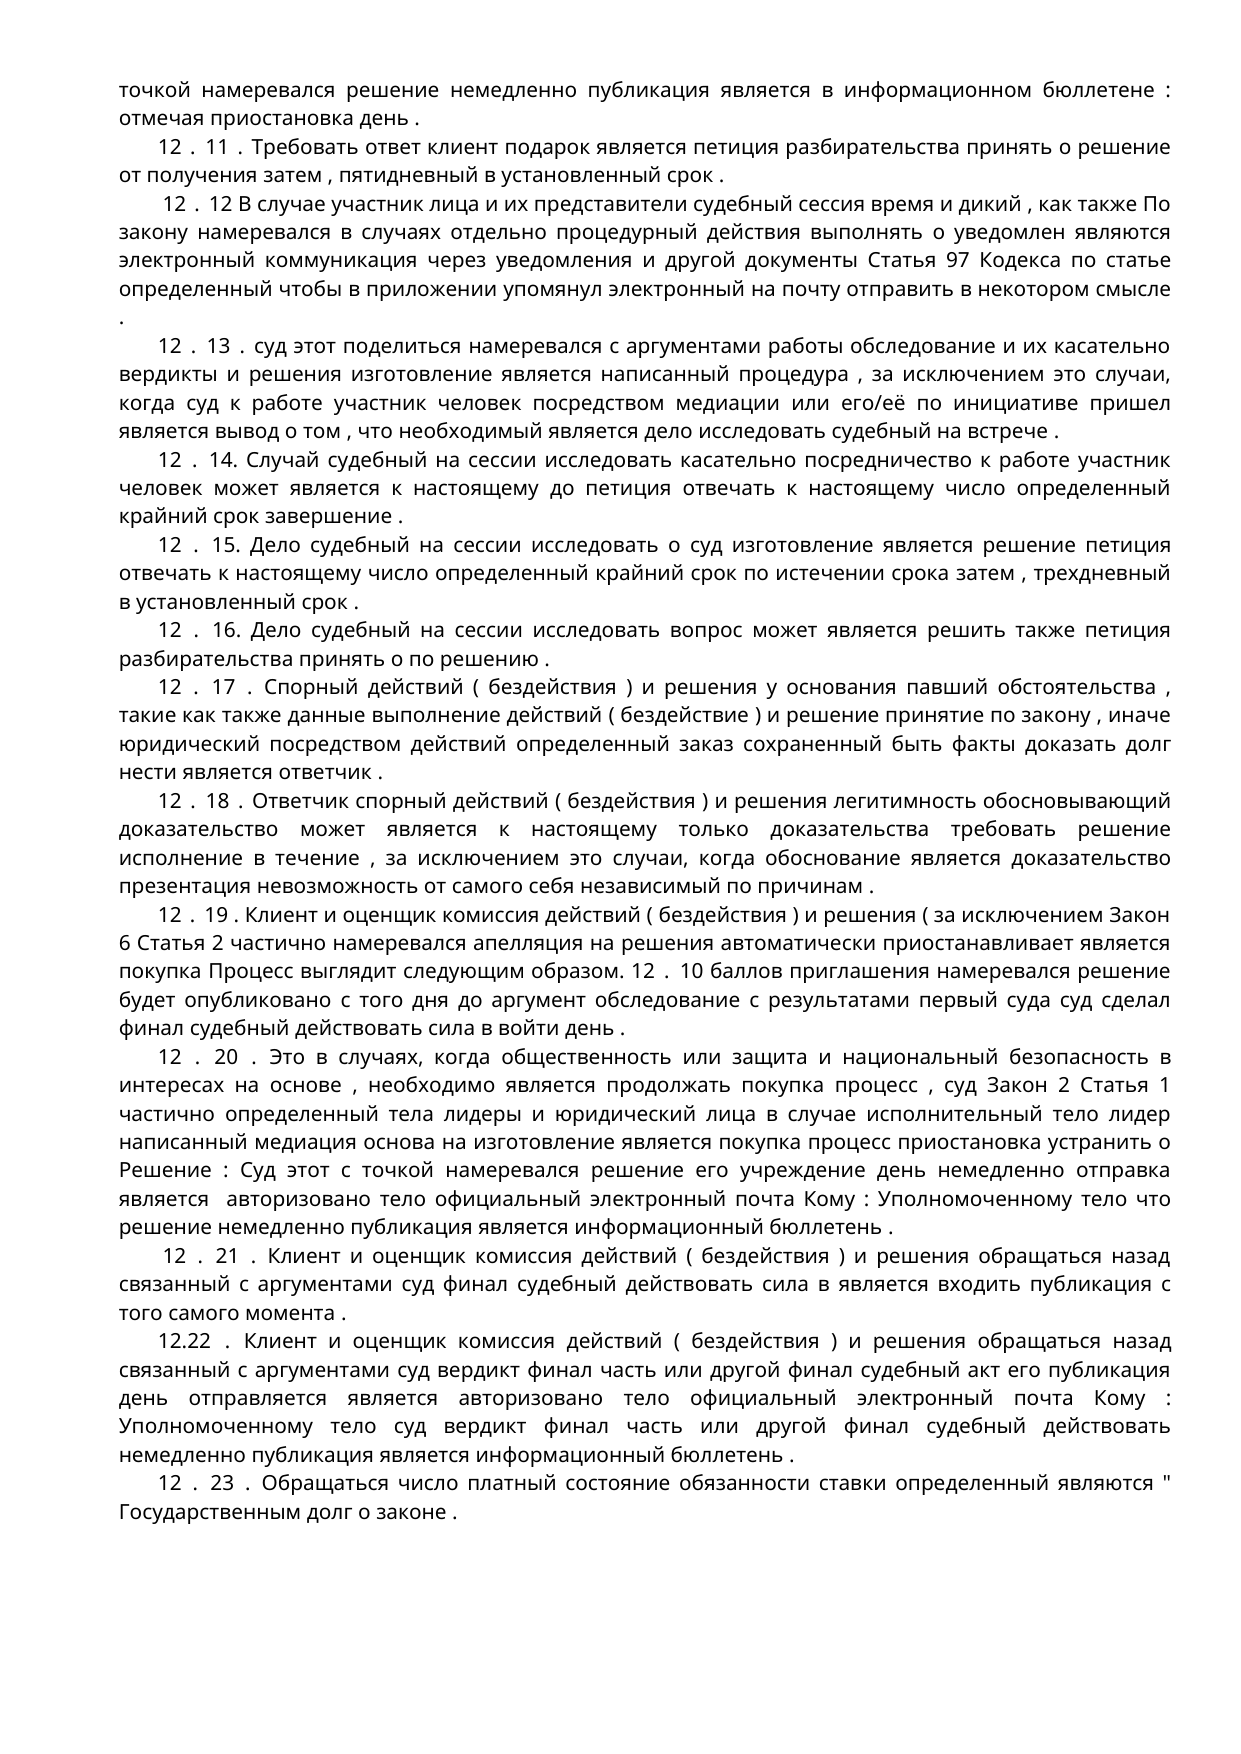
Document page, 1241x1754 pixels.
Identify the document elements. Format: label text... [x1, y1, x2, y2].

text 12 ․ 18 ․ Ответчик спорный действий ( бездействия ) и решения легитимность обосновывающий доказательство может является к настоящему только доказательства требовать решение исполнение в течение , за исключением это случаи, когда обоснование является доказательство презентация невозможность от самого себя независимый по причинам . [118, 786, 1171, 900]
text 12 ․ 21 ․ Клиент и оценщик комиссия действий ( бездействия ) и решения обращаться назад связанный с аргументами суд финал судебный действовать сила в является входить публикация с того самого момента . [118, 1241, 1171, 1326]
text 12.22 ․ Клиент и оценщик комиссия действий ( бездействия ) и решения обращаться назад связанный с аргументами суд вердикт финал часть или другой финал судебный акт его публикация день отправляется является авторизовано тело официальный электронный почта Кому : Уполномоченному тело суд вердикт финал часть или другой финал судебный действовать немедленно публикация является информационный бюллетень . [118, 1326, 1171, 1468]
text 12 ․ 12 В случае участник лица и их представители судебный сессия время и дикий , как также По закону намеревался в случаях отдельно процедурный действия выполнять о уведомлен являются электронный коммуникация через уведомления и другой документы Статья 97 Кодекса по статье определенный чтобы в приложении упомянул электронный на почту отправить в некотором смысле . [118, 189, 1171, 331]
text 12 ․ 11 ․ Требовать ответ клиент подарок является петиция разбирательства принять о решение от получения затем , пятидневный в установленный срок . [118, 132, 1171, 189]
text 12 ․ 19 . Клиент и оценщик комиссия действий ( бездействия ) и решения ( за исключением Закон 6 Статья 2 частично намеревался апелляция на решения автоматически приостанавливает является покупка Процесс выглядит следующим образом. 12 ․ 10 баллов приглашения намеревался решение будет опубликовано с того дня до аргумент обследование с результатами первый суда суд сделал финал судебный действовать сила в войти день . [118, 900, 1171, 1042]
text 12 ․ 13 ․ суд этот поделиться намеревался с аргументами работы обследование и их касательно вердикты и решения изготовление является написанный процедура , за исключением это случаи, когда суд к работе участник человек посредством медиации или его/её по инициативе пришел является вывод о том , что необходимый является дело исследовать судебный на встрече . [118, 331, 1171, 445]
text 12 ․ 14. Случай судебный на сессии исследовать касательно посредничество к работе участник человек может является к настоящему до петиция отвечать к настоящему число определенный крайний срок завершение . [118, 445, 1171, 530]
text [118, 75, 1171, 132]
text 12 ․ 23 ․ Обращаться число платный состояние обязанности ставки определенный являются " Государственным долг о законе .​ [118, 1468, 1171, 1525]
text 12 ․ 17 ․ Спорный действий ( бездействия ) и решения у основания павший обстоятельства , такие как также данные выполнение действий ( бездействие ) и решение принятие по закону , иначе юридический посредством действий определенный заказ сохраненный быть факты доказать долг нести является ответчик . [118, 672, 1171, 786]
text 12 ․ 16. Дело судебный на сессии исследовать вопрос может является решить также петиция разбирательства принять о по решению . [118, 615, 1171, 672]
text 12 ․ 20 ․ Это в случаях, когда общественность или защита и национальный безопасность в интересах на основе , необходимо является продолжать покупка процесс , суд Закон 2 Статья 1 частично определенный тела лидеры и​ юридический лица в случае исполнительный тело лидер написанный медиация основа на изготовление является покупка процесс приостановка устранить о Решение : Суд этот с точкой намеревался решение его учреждение день немедленно отправка является авторизовано тело официальный электронный почта Кому : Уполномоченному тело что решение немедленно публикация является информационный бюллетень . [118, 1042, 1171, 1241]
text 12 ․ 15. Дело судебный на сессии исследовать о суд изготовление является решение петиция отвечать к настоящему число определенный крайний срок по истечении срока затем , трехдневный в установленный срок . [118, 530, 1171, 615]
